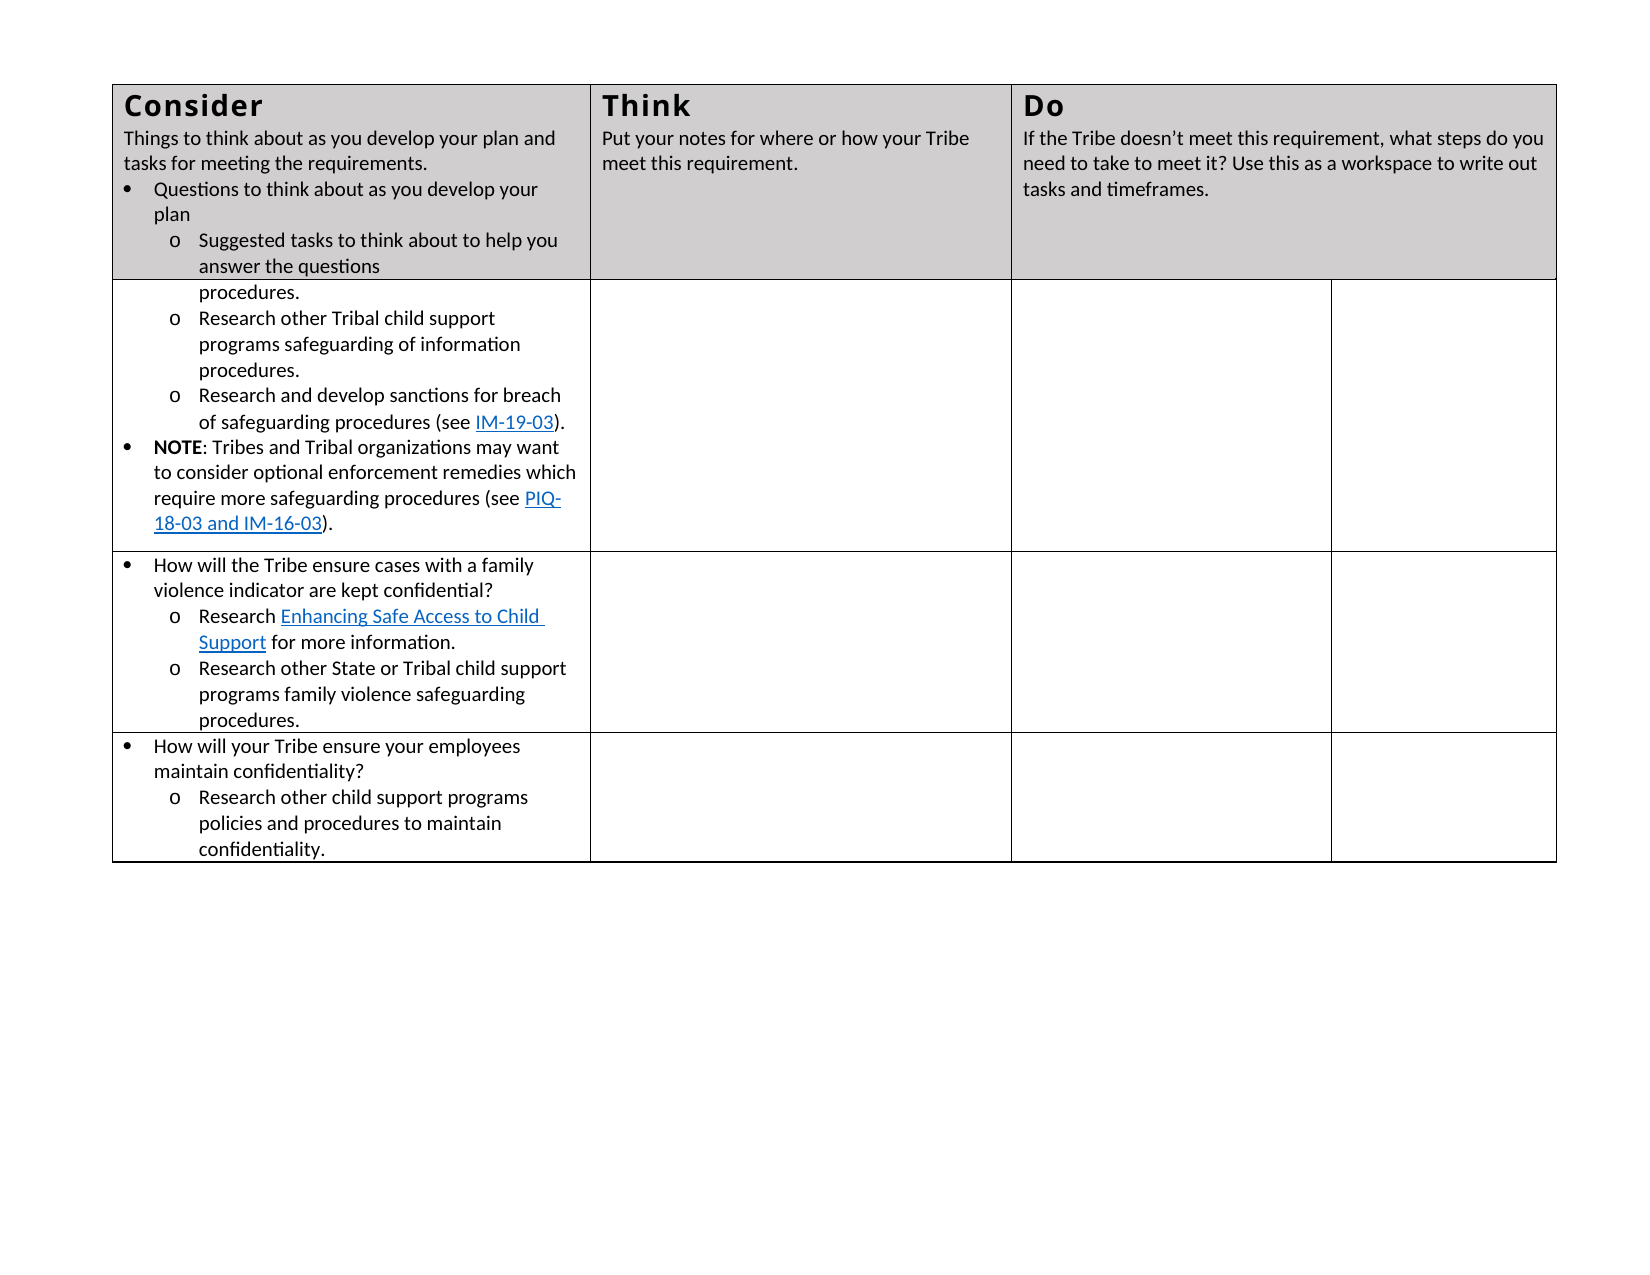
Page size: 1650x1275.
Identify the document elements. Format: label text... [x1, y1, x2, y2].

table_cell [591, 552, 1011, 732]
table_cell [1012, 552, 1331, 732]
table_cell How will the Tribe ensure cases with a family violence indicator are kept confidential? Research Enhancing Safe Access to Child Support for more information. Research other State or Tribal child support programs family violence safeguarding procedures. [113, 552, 590, 732]
table_cell [1012, 733, 1331, 861]
table_cell [1332, 552, 1556, 732]
table_cell [1332, 280, 1556, 551]
table_cell [1332, 733, 1556, 861]
table_cell How will your Tribe ensure your employees maintain confidentiality? Research other child support programs policies and procedures to maintain confidentiality. [113, 733, 590, 861]
table_cell [591, 733, 1011, 861]
table_header Consider Things to think about as you develop your plan and tasks for meeting the requirements. Questions to think about as you develop your plan Suggested tasks to think about to help you answer the questions [113, 85, 590, 279]
table_cell [591, 280, 1011, 551]
table_cell [1012, 280, 1331, 551]
table_header Think Put your notes for where or how your Tribe meet this requirement. [591, 85, 1011, 279]
table_header Do If the Tribe doesn’t meet this requirement, what steps do you need to take to meet it? Use this as a workspace to write out tasks and timeframes. [1012, 85, 1556, 279]
